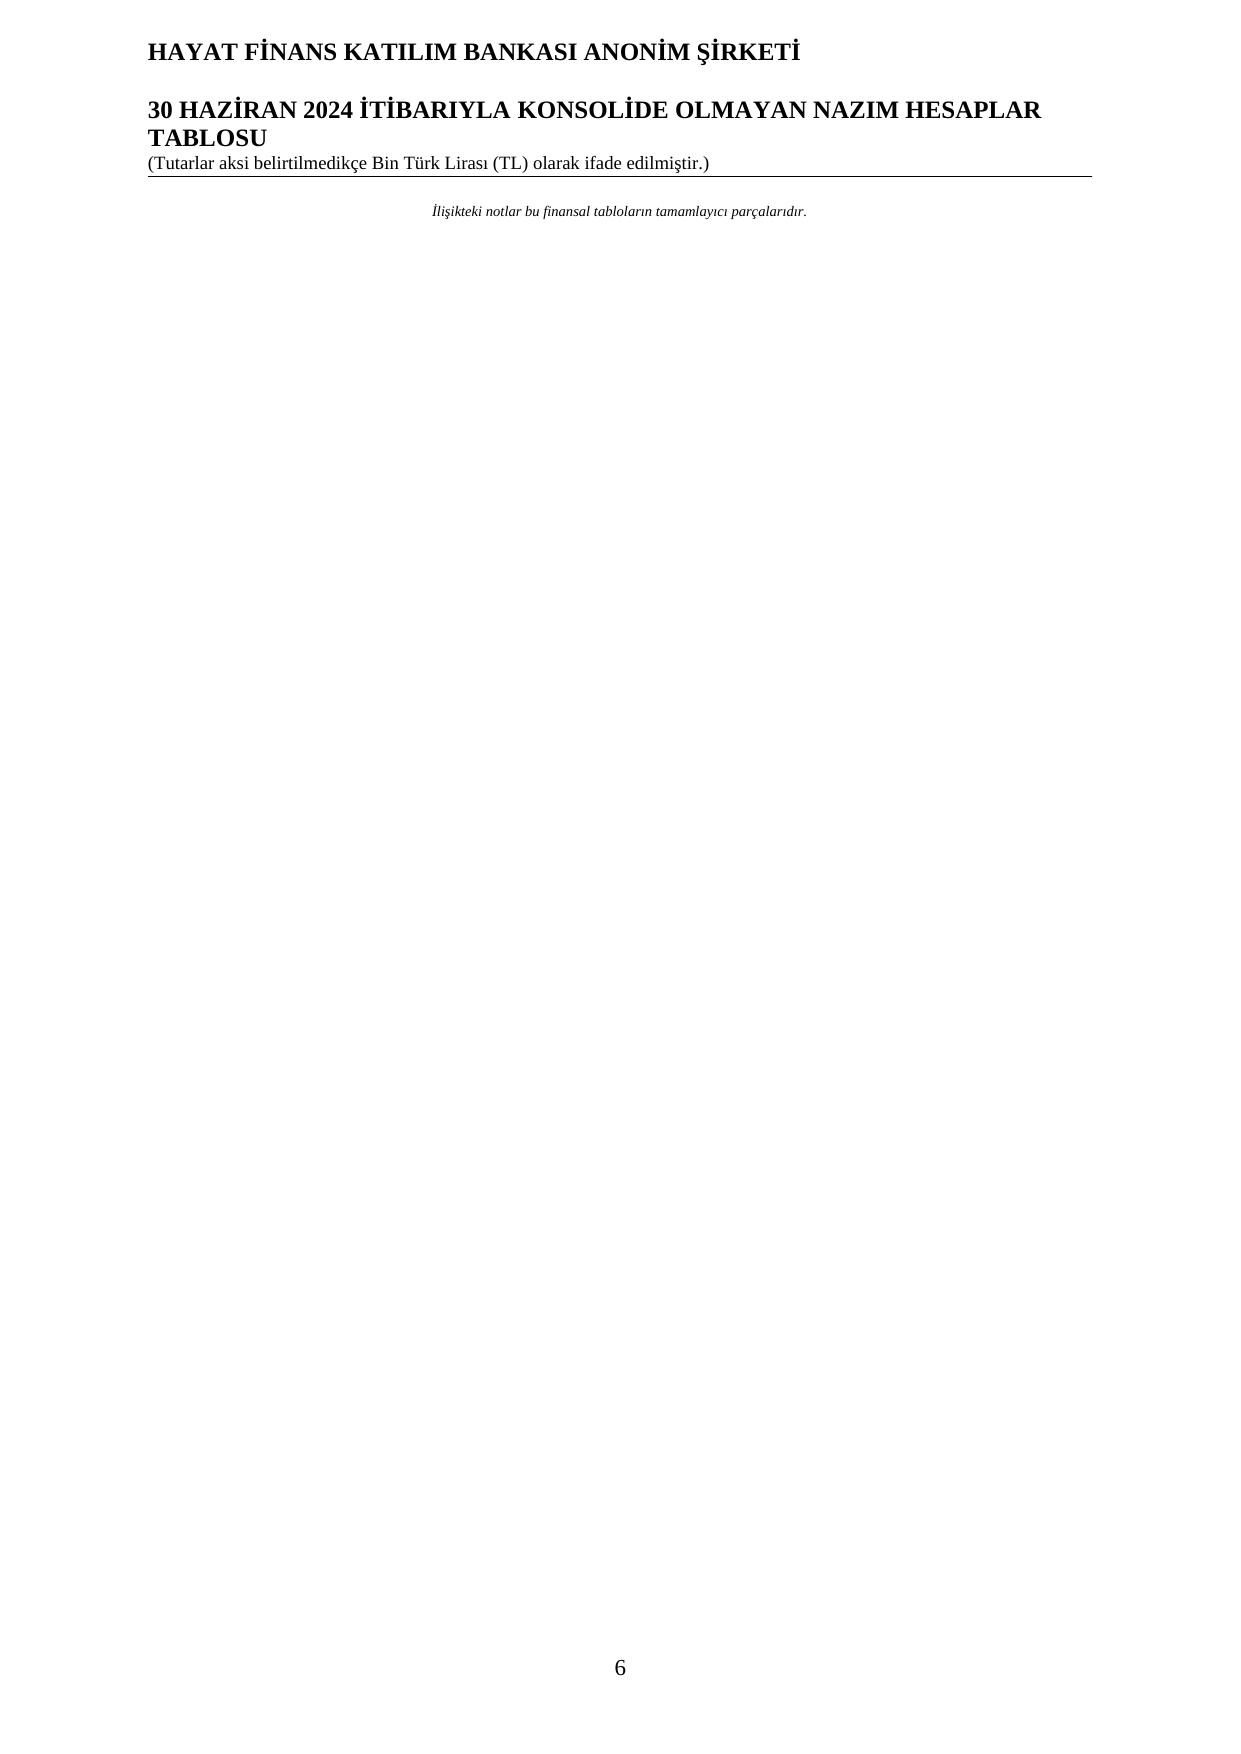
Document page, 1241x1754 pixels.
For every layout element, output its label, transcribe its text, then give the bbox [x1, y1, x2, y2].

text İlişikteki notlar bu finansal tabloların tamamlayıcı parçalarıdır. [148, 203, 1092, 220]
